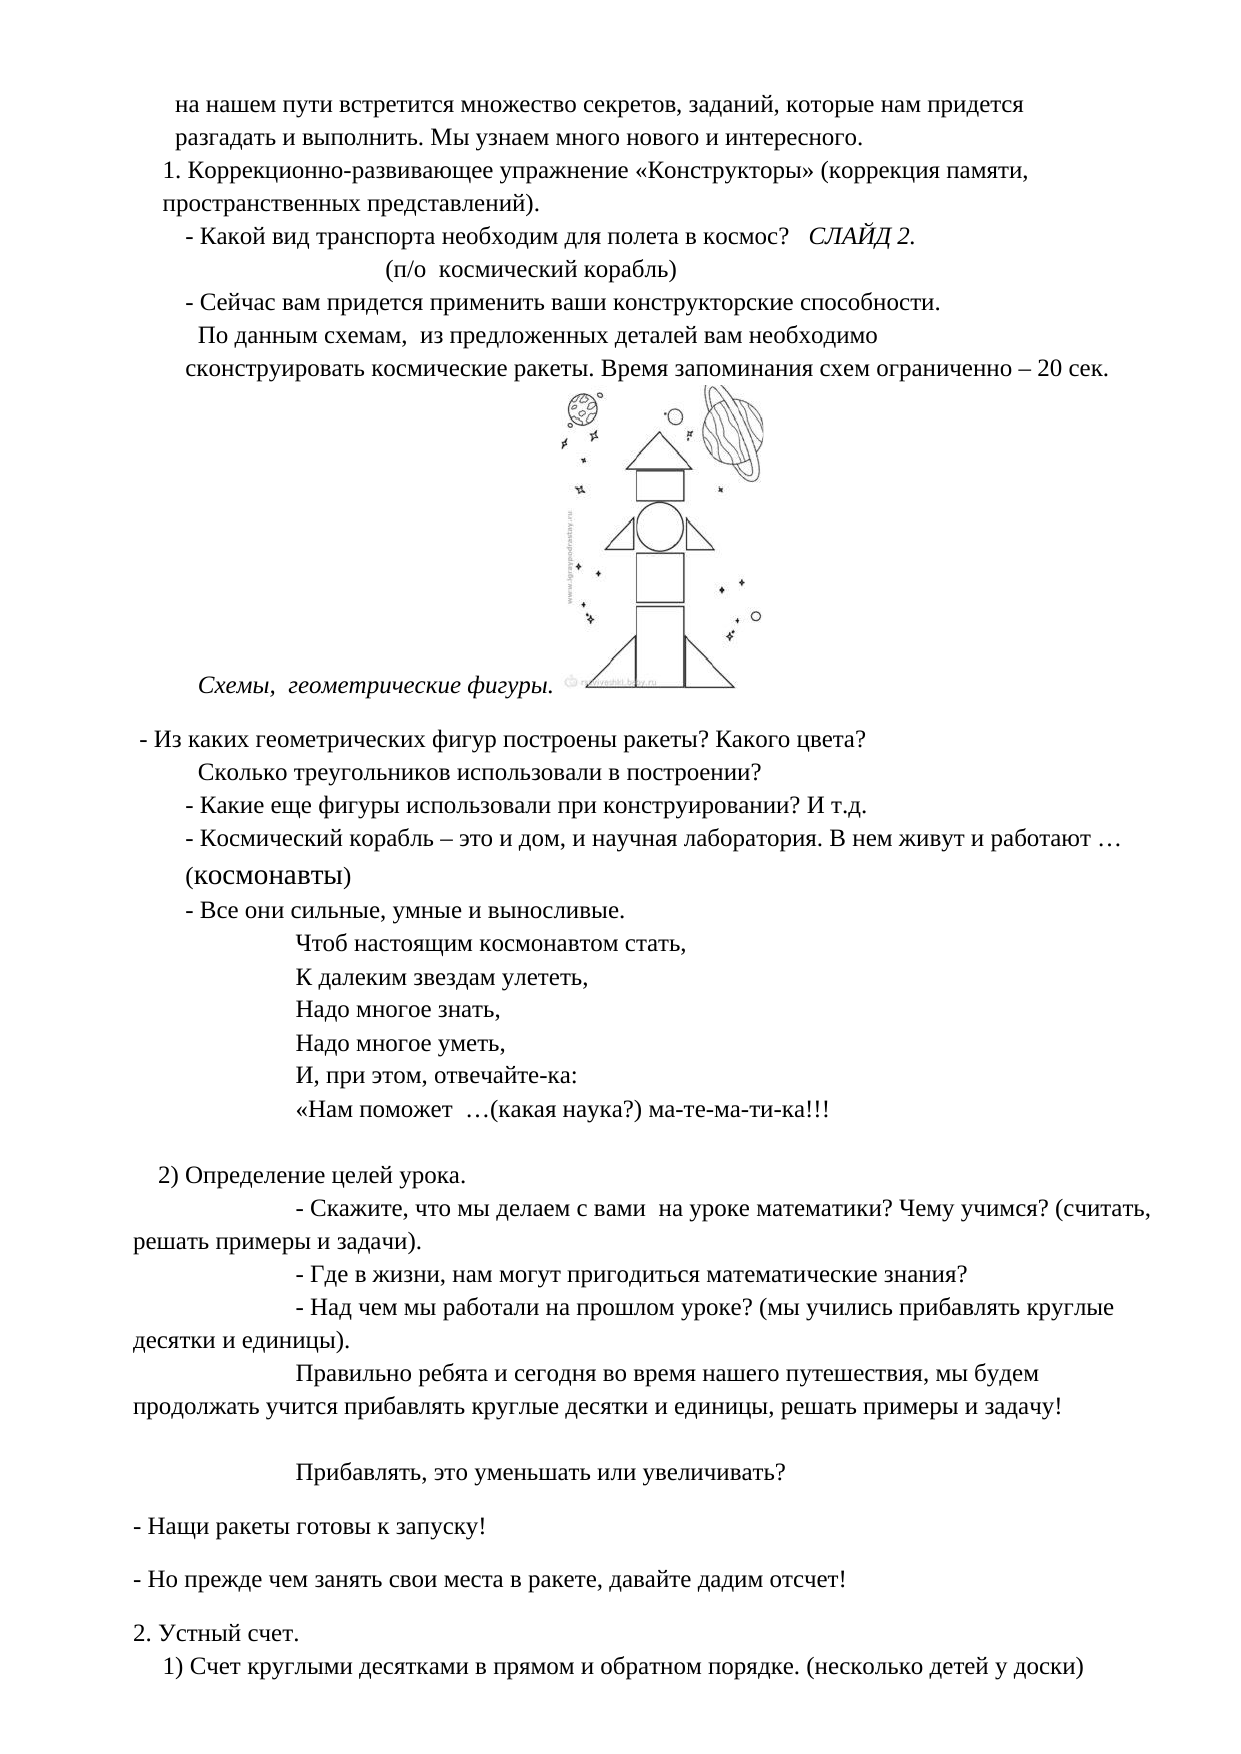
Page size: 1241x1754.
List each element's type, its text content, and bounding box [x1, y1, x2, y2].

list - Все они сильные, умные и выносливые. [185, 896, 1152, 924]
picture [560, 385, 764, 694]
list на нашем пути встретится множество секретов, заданий, которые нам придется [162, 89, 1152, 117]
text - Нащи ракеты готовы к запуску! [133, 1511, 1152, 1539]
list Надо многое уметь, [133, 1028, 1152, 1056]
list Коррекционно-развивающее упражнение «Конструкторы» (коррекция памяти, пространственных представлений). [162, 155, 1152, 216]
text - Но прежде чем занять свои места в ракете, давайте дадим отсчет! [133, 1564, 1152, 1593]
list Чтоб настоящим космонавтом стать, [133, 928, 1152, 957]
list Устный счет. [133, 1618, 1152, 1647]
list - Какой вид транспорта необходим для полета в космос? СЛАЙД 2. [185, 221, 1152, 249]
list И, при этом, отвечайте-ка: [133, 1061, 1152, 1089]
list - Скажите, что мы делаем с вами на уроке математики? Чему учимся? (считать, решать примеры и задачи). [133, 1193, 1152, 1254]
list (п/о космический корабль) [185, 254, 1152, 282]
list «Нам поможет …(какая наука?) ма-те-ма-ти-ка!!! [133, 1094, 1152, 1122]
list 2) Определение целей урока. [133, 1160, 1152, 1188]
list Правильно ребята и сегодня во время нашего путешествия, мы будем продолжать учится прибавлять круглые десятки и единицы, решать примеры и задачу! [133, 1358, 1152, 1419]
list Прибавлять, это уменьшать или увеличивать? [133, 1457, 1152, 1486]
list Надо многое знать, [133, 994, 1152, 1023]
list - Космический корабль – это и дом, и научная лаборатория. В нем живут и работают … (космонавты) [185, 823, 1152, 891]
list - Какие еще фигуры использовали при конструировании? И т.д. [185, 790, 1152, 819]
list - Сейчас вам придется применить ваши конструкторские способности. [185, 287, 1152, 316]
list сконструировать космические ракеты. Время запоминания схем ограниченно – 20 сек. [185, 353, 1152, 382]
list Счет круглыми десятками в прямом и обратном порядке. (несколько детей у доски) [162, 1651, 1152, 1680]
list разгадать и выполнить. Мы узнаем много нового и интересного. [162, 122, 1152, 150]
list По данным схемам, из предложенных деталей вам необходимо [185, 320, 1152, 348]
list - Над чем мы работали на прошлом уроке? (мы учились прибавлять круглые десятки и единицы). [133, 1292, 1152, 1353]
list Схемы, геометрические фигуры. [185, 386, 1152, 699]
list К далеким звездам улететь, [133, 962, 1152, 990]
list - Где в жизни, нам могут пригодиться математические знания? [133, 1259, 1152, 1287]
text - Из каких геометрических фигур построены ракеты? Какого цвета? [133, 724, 1152, 753]
list Сколько треугольников использовали в построении? [185, 757, 1152, 786]
